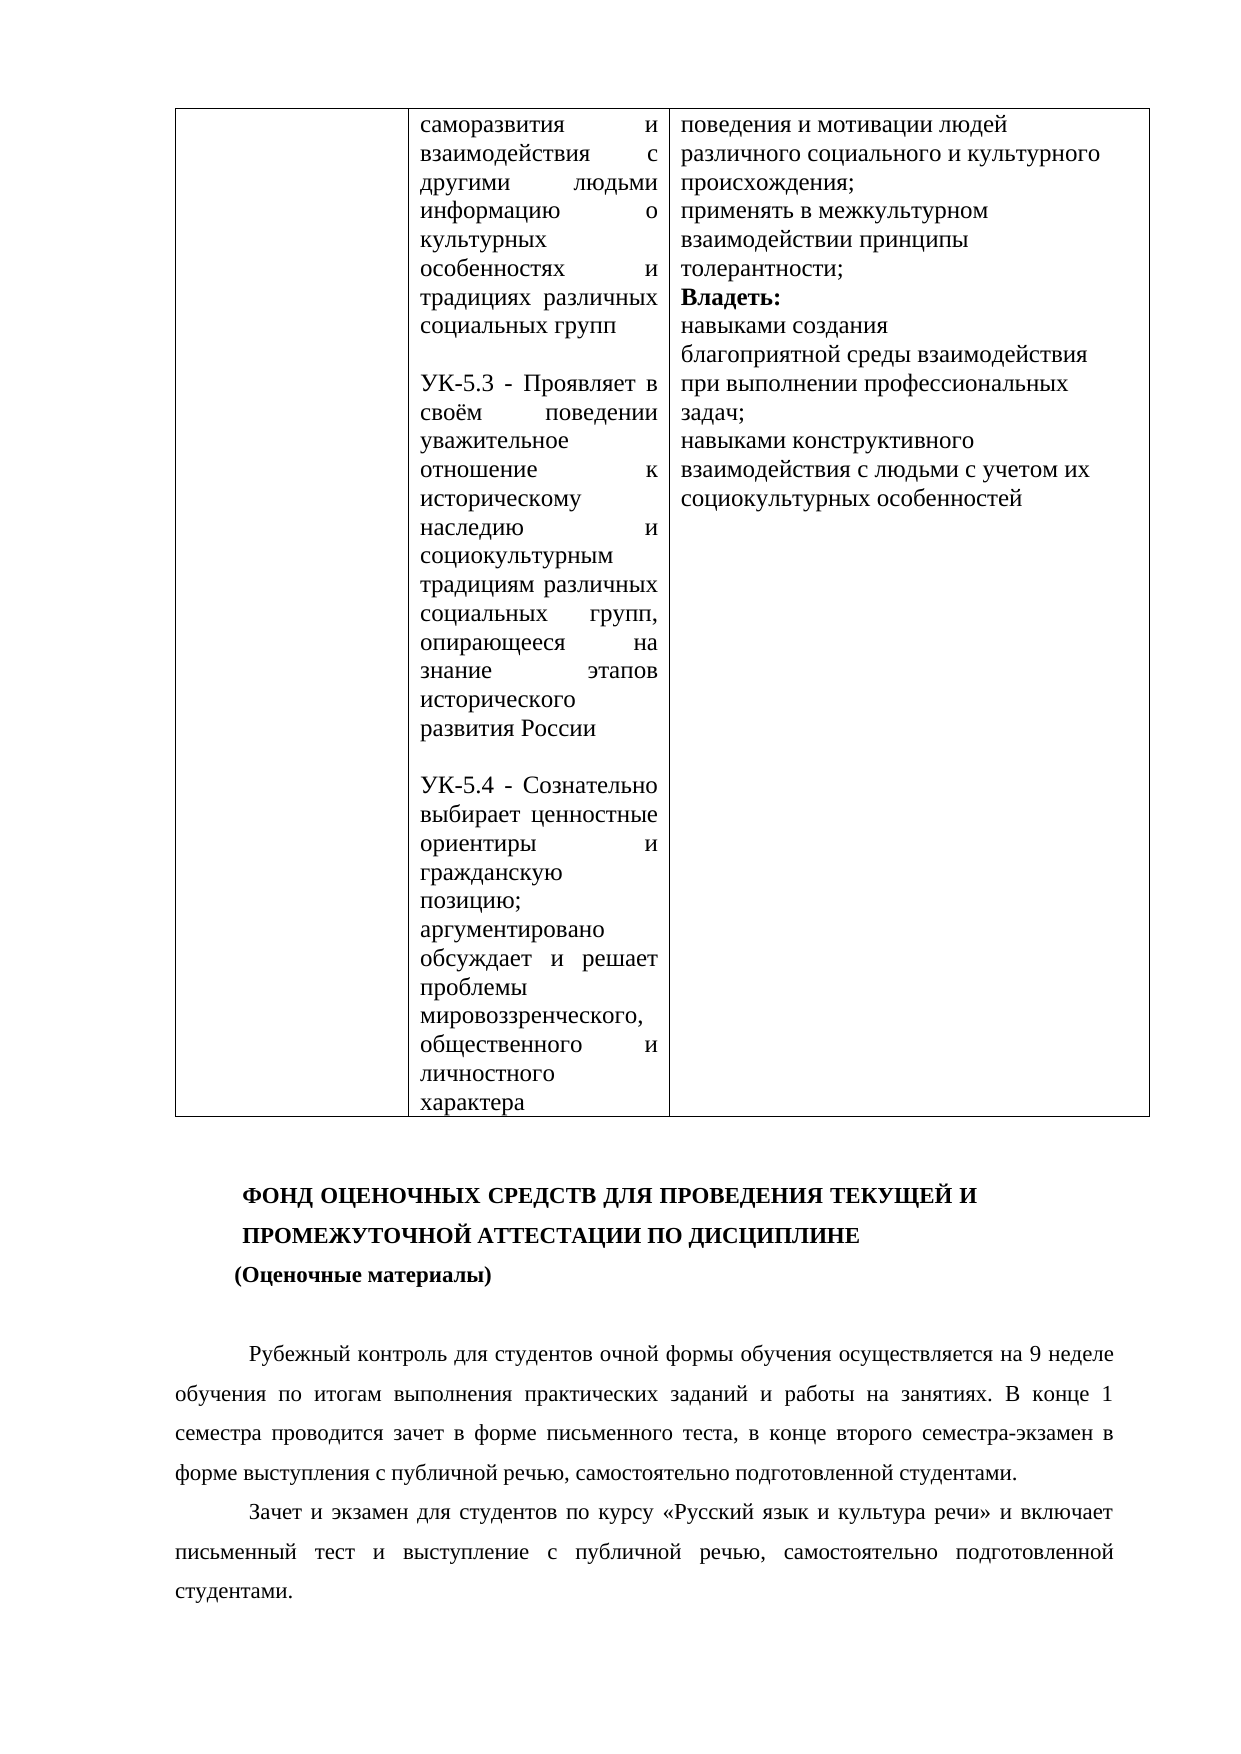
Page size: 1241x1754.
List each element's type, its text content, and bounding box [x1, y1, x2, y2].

text Зачет и экзамен для студентов по курсу «Русский язык и культура речи» и включает письменный тест и выступление с публичной речью, самостоятельно подготовленной студентами. [175, 1498, 1115, 1604]
text (Оценочные материалы) [175, 1261, 1115, 1288]
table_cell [670, 109, 1149, 1116]
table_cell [176, 109, 408, 1116]
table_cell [409, 109, 669, 1116]
text Рубежный контроль для студентов очной формы обучения осуществляется на 9 неделе обучения по итогам выполнения практических заданий и работы на занятиях. В конце 1 семестра проводится зачет в форме письменного теста, в конце второго семестра-экзамен в форме выступления с публичной речью, самостоятельно подготовленной студентами. [175, 1340, 1115, 1485]
text ФОНД ОЦЕНОЧНЫХ СРЕДСТВ ДЛЯ ПРОВЕДЕНИЯ ТЕКУЩЕЙ И ПРОМЕЖУТОЧНОЙ АТТЕСТАЦИИ ПО ДИСЦИПЛИНЕ [242, 1182, 978, 1248]
